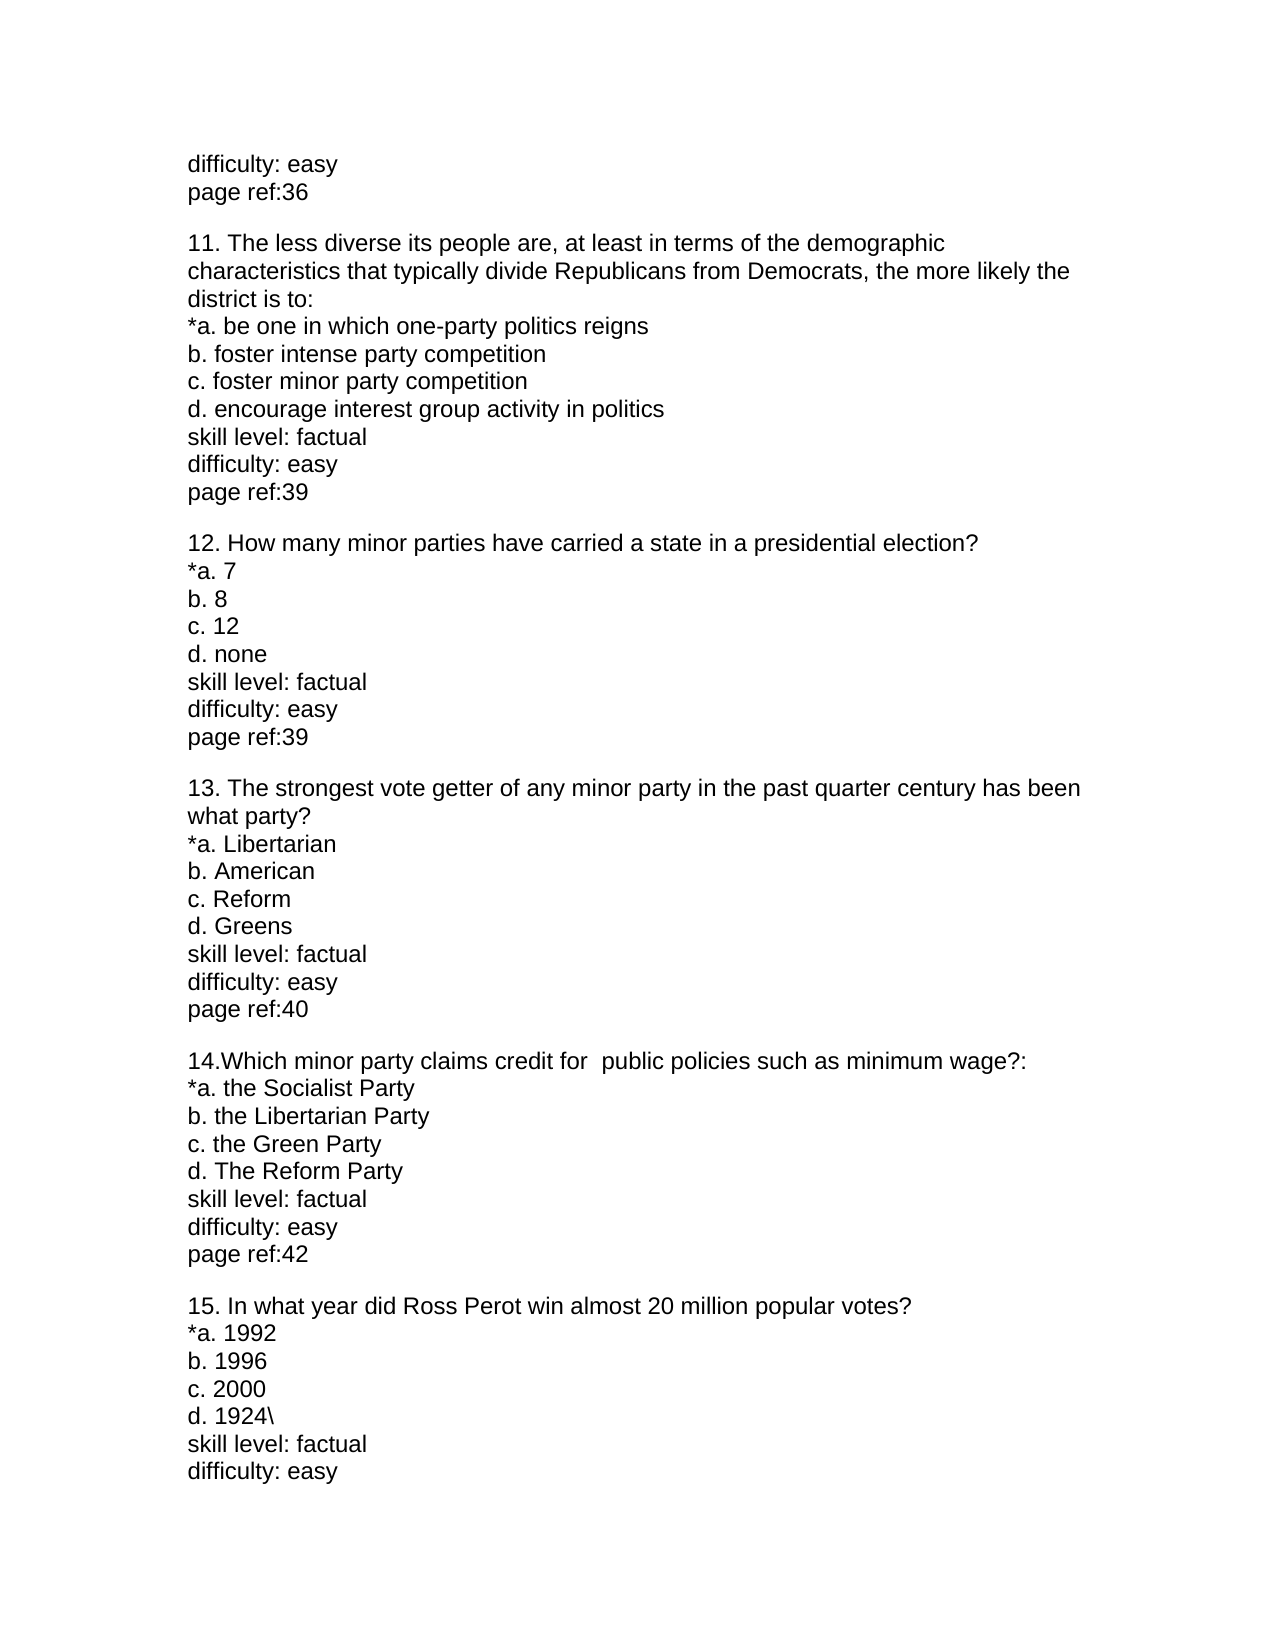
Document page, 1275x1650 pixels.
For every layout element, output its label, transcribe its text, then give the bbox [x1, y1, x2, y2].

text d. encourage interest group activity in politics [187, 395, 1087, 422]
text b. foster intense party competition [187, 340, 1087, 367]
text b. 8 [187, 584, 1087, 612]
text 11. The less diverse its people are, at least in terms of the demographic characteristics that typically divide Republicans from Democrats, the more likely the district is to: [187, 229, 1087, 312]
text *a. be one in which one-party politics reigns [187, 312, 1087, 340]
text skill level: factual [187, 1430, 1087, 1457]
text c. Reform [187, 885, 1087, 912]
text page ref:36 [187, 178, 1087, 205]
text difficulty: easy [187, 450, 1087, 478]
text c. the Green Party [187, 1129, 1087, 1157]
text b. American [187, 857, 1087, 885]
text skill level: factual [187, 940, 1087, 967]
text difficulty: easy [187, 1212, 1087, 1240]
text b. 1996 [187, 1347, 1087, 1374]
text c. 12 [187, 612, 1087, 640]
text d. 1924\ [187, 1402, 1087, 1430]
text c. foster minor party competition [187, 367, 1087, 395]
text difficulty: easy [187, 150, 1087, 178]
text page ref:42 [187, 1240, 1087, 1268]
text 14.Which minor party claims credit for public policies such as minimum wage?: [187, 1047, 1087, 1074]
text d. none [187, 640, 1087, 667]
text difficulty: easy [187, 1457, 1087, 1485]
text b. the Libertarian Party [187, 1102, 1087, 1129]
text *a. 7 [187, 557, 1087, 584]
text page ref:40 [187, 995, 1087, 1023]
text 13. The strongest vote getter of any minor party in the past quarter century has been what party? [187, 774, 1087, 829]
text skill level: factual [187, 422, 1087, 450]
text *a. the Socialist Party [187, 1074, 1087, 1102]
text difficulty: easy [187, 695, 1087, 723]
text 15. In what year did Ross Perot win almost 20 million popular votes? [187, 1292, 1087, 1319]
text d. Greens [187, 912, 1087, 940]
text *a. 1992 [187, 1319, 1087, 1347]
text page ref:39 [187, 723, 1087, 750]
text d. The Reform Party [187, 1157, 1087, 1185]
text *a. Libertarian [187, 829, 1087, 857]
text skill level: factual [187, 1185, 1087, 1212]
text 12. How many minor parties have carried a state in a presidential election? [187, 529, 1087, 557]
text page ref:39 [187, 478, 1087, 505]
text skill level: factual [187, 667, 1087, 695]
text difficulty: easy [187, 967, 1087, 995]
text c. 2000 [187, 1374, 1087, 1402]
